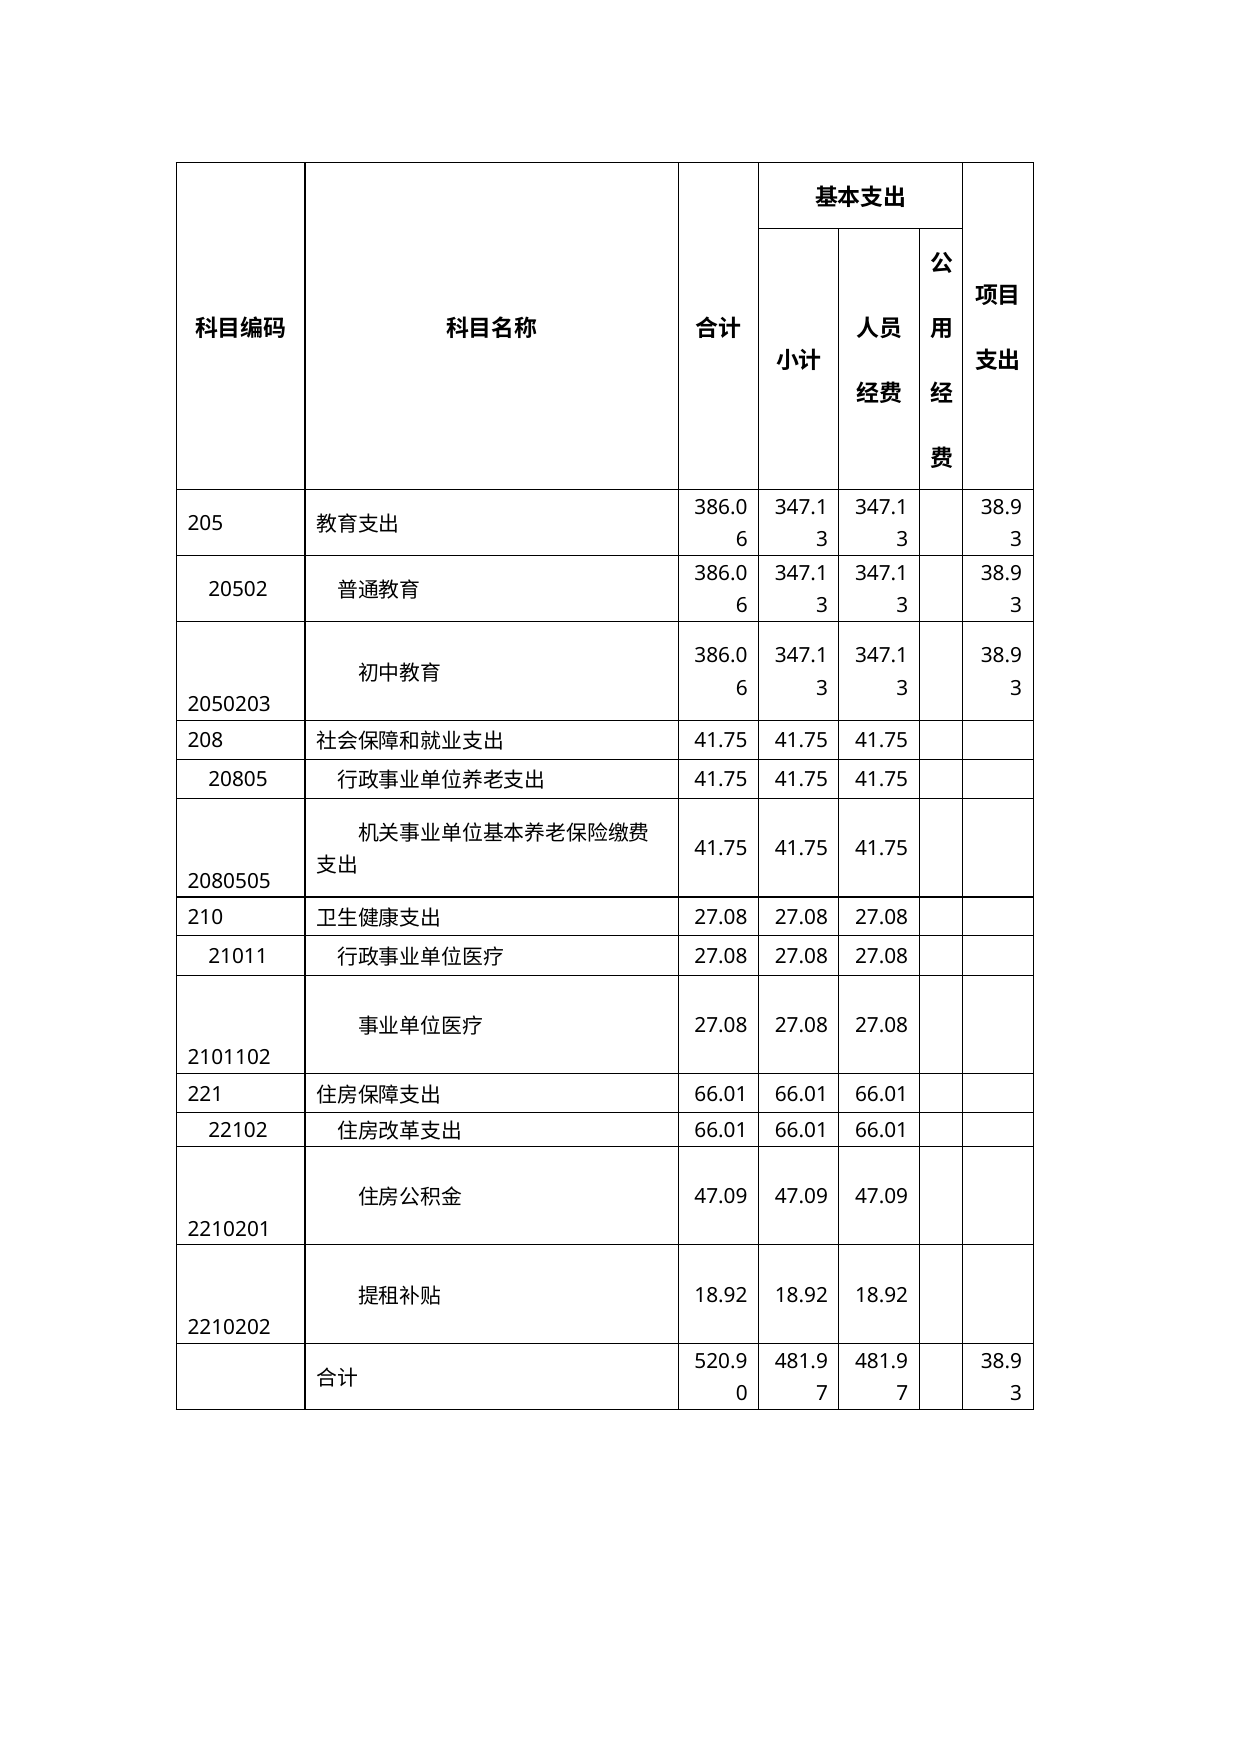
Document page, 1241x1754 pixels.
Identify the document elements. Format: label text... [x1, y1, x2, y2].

table_cell 27.08 [759, 976, 838, 1073]
table_cell [963, 1113, 1033, 1146]
table_cell 221 [177, 1074, 304, 1112]
table_cell 卫生健康支出 [306, 898, 678, 935]
table_cell 41.75 [839, 799, 919, 896]
table_cell 普通教育 [306, 556, 678, 621]
table_cell 38.93 [963, 622, 1033, 720]
table_cell [920, 1074, 962, 1112]
table_cell 小计 [759, 229, 838, 489]
table_header 基本支出 [759, 163, 962, 228]
table_cell 18.92 [759, 1245, 838, 1343]
table_cell 210 [177, 898, 304, 935]
table_cell 27.08 [839, 936, 919, 974]
table_cell 住房改革支出 [306, 1113, 678, 1146]
table_header 合计 [679, 163, 758, 489]
table_cell 38.93 [963, 1344, 1033, 1409]
table_cell 机关事业单位基本养老保险缴费支出 [306, 799, 678, 896]
table_cell 386.06 [679, 490, 758, 555]
table_cell 66.01 [839, 1113, 919, 1146]
table_cell 20805 [177, 760, 304, 798]
table_cell 41.75 [759, 760, 838, 798]
table_cell 行政事业单位养老支出 [306, 760, 678, 798]
table_cell [920, 622, 962, 720]
table_cell [920, 898, 962, 935]
table_cell 27.08 [839, 976, 919, 1073]
table_cell 住房公积金 [306, 1147, 678, 1244]
table_cell 41.75 [679, 760, 758, 798]
table_cell 41.75 [839, 760, 919, 798]
table_cell [920, 976, 962, 1073]
table_cell 18.92 [679, 1245, 758, 1343]
table_cell [920, 721, 962, 759]
table_cell [920, 799, 962, 896]
table_cell 27.08 [679, 936, 758, 974]
table_cell 初中教育 [306, 622, 678, 720]
table_cell 38.93 [963, 490, 1033, 555]
table_cell 27.08 [759, 898, 838, 935]
table_cell 347.13 [839, 556, 919, 621]
table_cell [963, 898, 1033, 935]
table_cell 27.08 [679, 898, 758, 935]
table_cell [920, 936, 962, 974]
table_cell 2210201 [177, 1147, 304, 1244]
table_cell [920, 1147, 962, 1244]
table_cell 66.01 [679, 1113, 758, 1146]
table_cell 66.01 [759, 1113, 838, 1146]
table_cell 481.97 [839, 1344, 919, 1409]
table_cell [963, 976, 1033, 1073]
table_cell 41.75 [679, 799, 758, 896]
table_cell 66.01 [839, 1074, 919, 1112]
table_cell 347.13 [759, 556, 838, 621]
table_cell 47.09 [839, 1147, 919, 1244]
table_cell [177, 1344, 304, 1409]
table_cell 66.01 [679, 1074, 758, 1112]
table_cell 公用经费 [920, 229, 962, 489]
table_cell 47.09 [679, 1147, 758, 1244]
table_cell [963, 1245, 1033, 1343]
table_cell 教育支出 [306, 490, 678, 555]
table_cell 41.75 [839, 721, 919, 759]
table_cell 47.09 [759, 1147, 838, 1244]
table_cell [963, 760, 1033, 798]
table_cell 21011 [177, 936, 304, 974]
table_cell 2210202 [177, 1245, 304, 1343]
table_cell 提租补贴 [306, 1245, 678, 1343]
table_cell 2050203 [177, 622, 304, 720]
table_cell [920, 760, 962, 798]
table_cell 行政事业单位医疗 [306, 936, 678, 974]
table_cell 386.06 [679, 622, 758, 720]
table_cell [920, 490, 962, 555]
table_cell 22102 [177, 1113, 304, 1146]
table_cell 20502 [177, 556, 304, 621]
table_cell 347.13 [839, 622, 919, 720]
table_cell 38.93 [963, 556, 1033, 621]
table_header 科目编码 [177, 163, 304, 489]
table_cell 205 [177, 490, 304, 555]
table_cell [963, 799, 1033, 896]
table_header 项目支出 [963, 163, 1033, 489]
table_cell 人员经费 [839, 229, 919, 489]
table_cell [920, 556, 962, 621]
table_cell 27.08 [679, 976, 758, 1073]
table_cell 347.13 [759, 490, 838, 555]
table_cell 66.01 [759, 1074, 838, 1112]
table_cell 合计 [306, 1344, 678, 1409]
table_cell [920, 1113, 962, 1146]
table_cell 2101102 [177, 976, 304, 1073]
table_cell 2080505 [177, 799, 304, 896]
table_cell 481.97 [759, 1344, 838, 1409]
table_cell 347.13 [759, 622, 838, 720]
table_cell 41.75 [759, 799, 838, 896]
table_cell [963, 936, 1033, 974]
table_cell [963, 1147, 1033, 1244]
table_cell 18.92 [839, 1245, 919, 1343]
table_cell 41.75 [759, 721, 838, 759]
table_cell 事业单位医疗 [306, 976, 678, 1073]
table_cell [963, 721, 1033, 759]
table_cell 208 [177, 721, 304, 759]
table_cell 住房保障支出 [306, 1074, 678, 1112]
table_cell 社会保障和就业支出 [306, 721, 678, 759]
table_cell 347.13 [839, 490, 919, 555]
table_cell 27.08 [839, 898, 919, 935]
table_cell 386.06 [679, 556, 758, 621]
table_header 科目名称 [306, 163, 678, 489]
table_cell [920, 1344, 962, 1409]
table_cell 27.08 [759, 936, 838, 974]
table_cell [920, 1245, 962, 1343]
table_cell 41.75 [679, 721, 758, 759]
table_cell 520.90 [679, 1344, 758, 1409]
table_cell [963, 1074, 1033, 1112]
